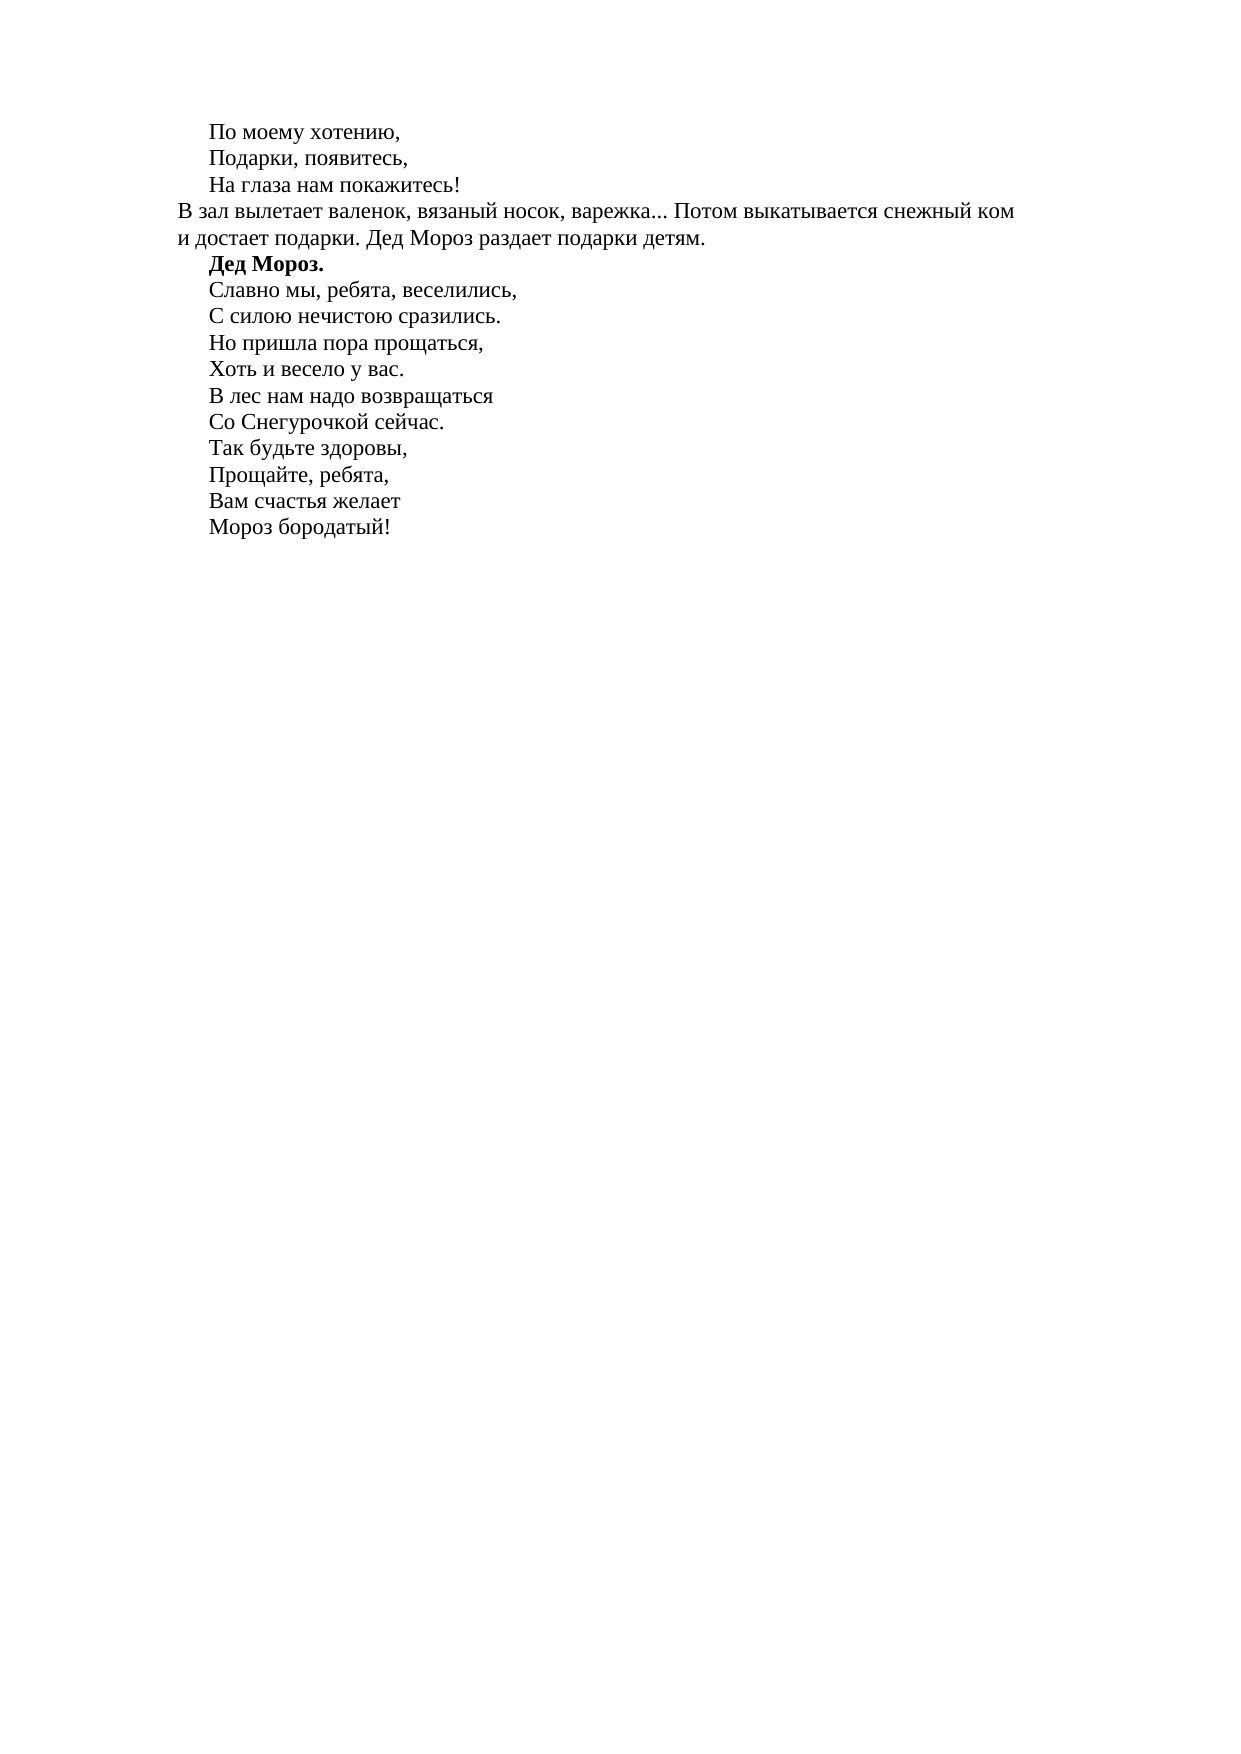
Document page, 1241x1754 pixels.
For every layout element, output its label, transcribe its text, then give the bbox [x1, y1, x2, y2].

text Подарки, появитесь, [177, 144, 1152, 171]
text Так будьте здоровы, [177, 434, 1152, 461]
text В лес нам надо возвращаться [177, 382, 1152, 408]
text Мороз бородатый! [177, 513, 1152, 540]
text Но пришла пора прощаться, [177, 329, 1152, 355]
text С силою нечистою сразились. [177, 303, 1152, 329]
text Дед Мороз. [177, 250, 1152, 276]
text Хоть и весело у вас. [177, 355, 1152, 382]
text Вам счастья желает [177, 487, 1152, 513]
text Славно мы, ребята, веселились, [177, 276, 1152, 303]
text Со Снегурочкой сейчас. [177, 408, 1152, 434]
text В зал вылетает валенок, вязаный носок, варежка... Потом выкатывается снежный ком [177, 197, 1152, 223]
text На глаза нам покажитесь! [177, 171, 1152, 197]
text По моему хотению, [177, 118, 1152, 144]
text Прощайте, ребята, [177, 461, 1152, 487]
text и достает подарки. Дед Мороз раздает подарки детям. [177, 223, 1152, 250]
